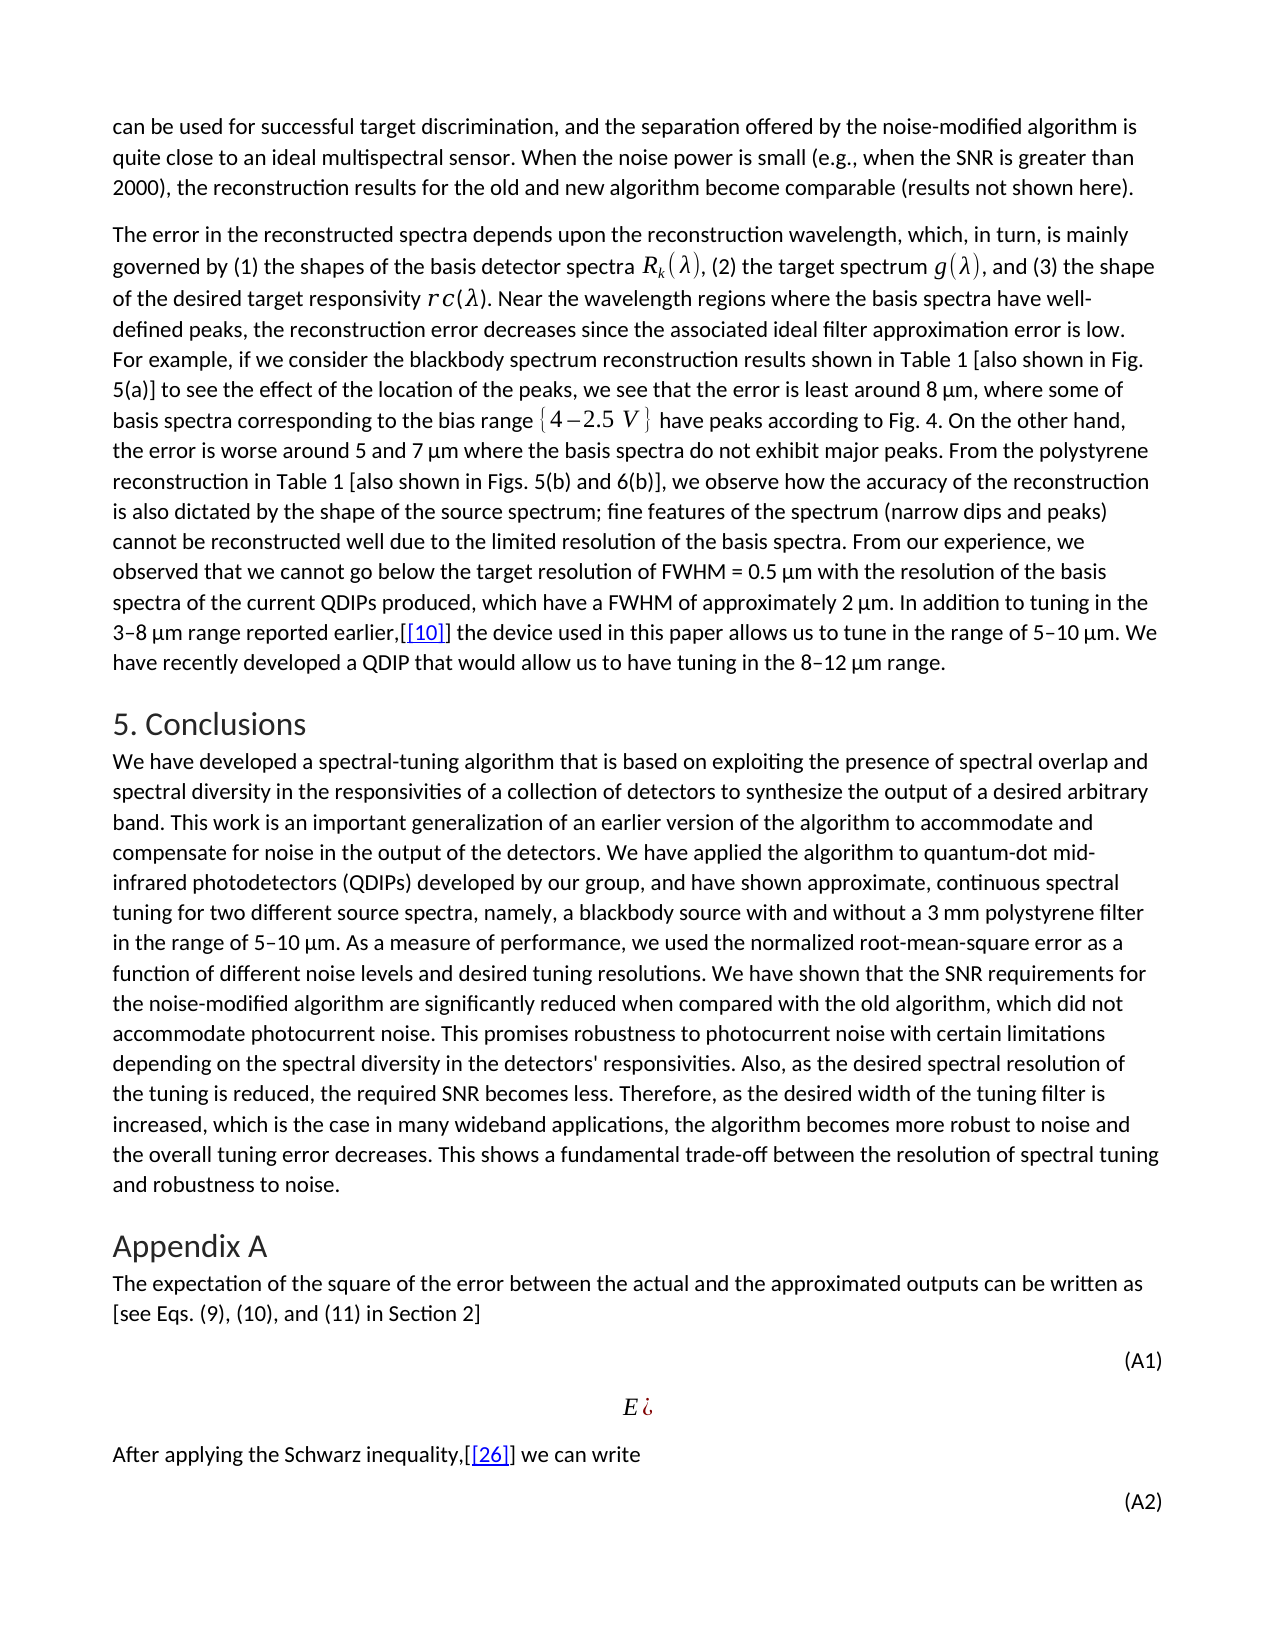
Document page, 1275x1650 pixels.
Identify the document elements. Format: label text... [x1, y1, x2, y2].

text (A2) [112, 1487, 1162, 1515]
subtitle Appendix A [112, 1225, 1162, 1266]
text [112, 112, 1162, 201]
text The expectation of the square of the error between the actual and the approximated outputs can be written as [see Eqs. (9), (10), and (11) in Section 2] [112, 1269, 1162, 1328]
text The error in the reconstructed spectra depends upon the reconstruction wavelength, which, in turn, is mainly governed by (1) the shapes of the basis detector spectra , (2) the target spectrum , and (3) the shape of the desired target responsivity 𝑟𝑐(𝜆). Near the wavelength regions where the basis spectra have well-defined peaks, the reconstruction error decreases since the associated ideal filter approximation error is low. For example, if we consider the blackbody spectrum reconstruction results shown in Table 1 [also shown in Fig. 5(a)] to see the effect of the location of the peaks, we see that the error is least around 8 μm, where some of basis spectra corresponding to the bias range have peaks according to Fig. 4. On the other hand, the error is worse around 5 and 7 μm where the basis spectra do not exhibit major peaks. From the polystyrene reconstruction in Table 1 [also shown in Figs. 5(b) and 6(b)], we observe how the accuracy of the reconstruction is also dictated by the shape of the source spectrum; fine features of the spectrum (narrow dips and peaks) cannot be reconstructed well due to the limited resolution of the basis spectra. From our experience, we observed that we cannot go below the target resolution of FWHM = 0.5 μm with the resolution of the basis spectra of the current QDIPs produced, which have a FWHM of approximately 2 μm. In addition to tuning in the 3–8 μm range reported earlier,[[10]] the device used in this paper allows us to tune in the range of 5–10 μm. We have recently developed a QDIP that would allow us to have tuning in the 8–12 μm range. [112, 220, 1162, 676]
subtitle 5. Conclusions [112, 703, 1162, 744]
text We have developed a spectral-tuning algorithm that is based on exploiting the presence of spectral overlap and spectral diversity in the responsivities of a collection of detectors to synthesize the output of a desired arbitrary band. This work is an important generalization of an earlier version of the algorithm to accommodate and compensate for noise in the output of the detectors. We have applied the algorithm to quantum-dot mid-infrared photodetectors (QDIPs) developed by our group, and have shown approximate, continuous spectral tuning for two different source spectra, namely, a blackbody source with and without a 3 mm polystyrene filter in the range of 5–10 μm. As a measure of performance, we used the normalized root-mean-square error as a function of different noise levels and desired tuning resolutions. We have shown that the SNR requirements for the noise-modified algorithm are significantly reduced when compared with the old algorithm, which did not accommodate photocurrent noise. This promises robustness to photocurrent noise with certain limitations depending on the spectral diversity in the detectors' responsivities. Also, as the desired spectral resolution of the tuning is reduced, the required SNR becomes less. Therefore, as the desired width of the tuning filter is increased, which is the case in many wideband applications, the algorithm becomes more robust to noise and the overall tuning error decreases. This shows a fundamental trade-off between the resolution of spectral tuning and robustness to noise. [112, 747, 1162, 1198]
text (A1) [112, 1346, 1162, 1374]
text After applying the Schwarz inequality,[[26]] we can write [112, 1440, 1162, 1468]
